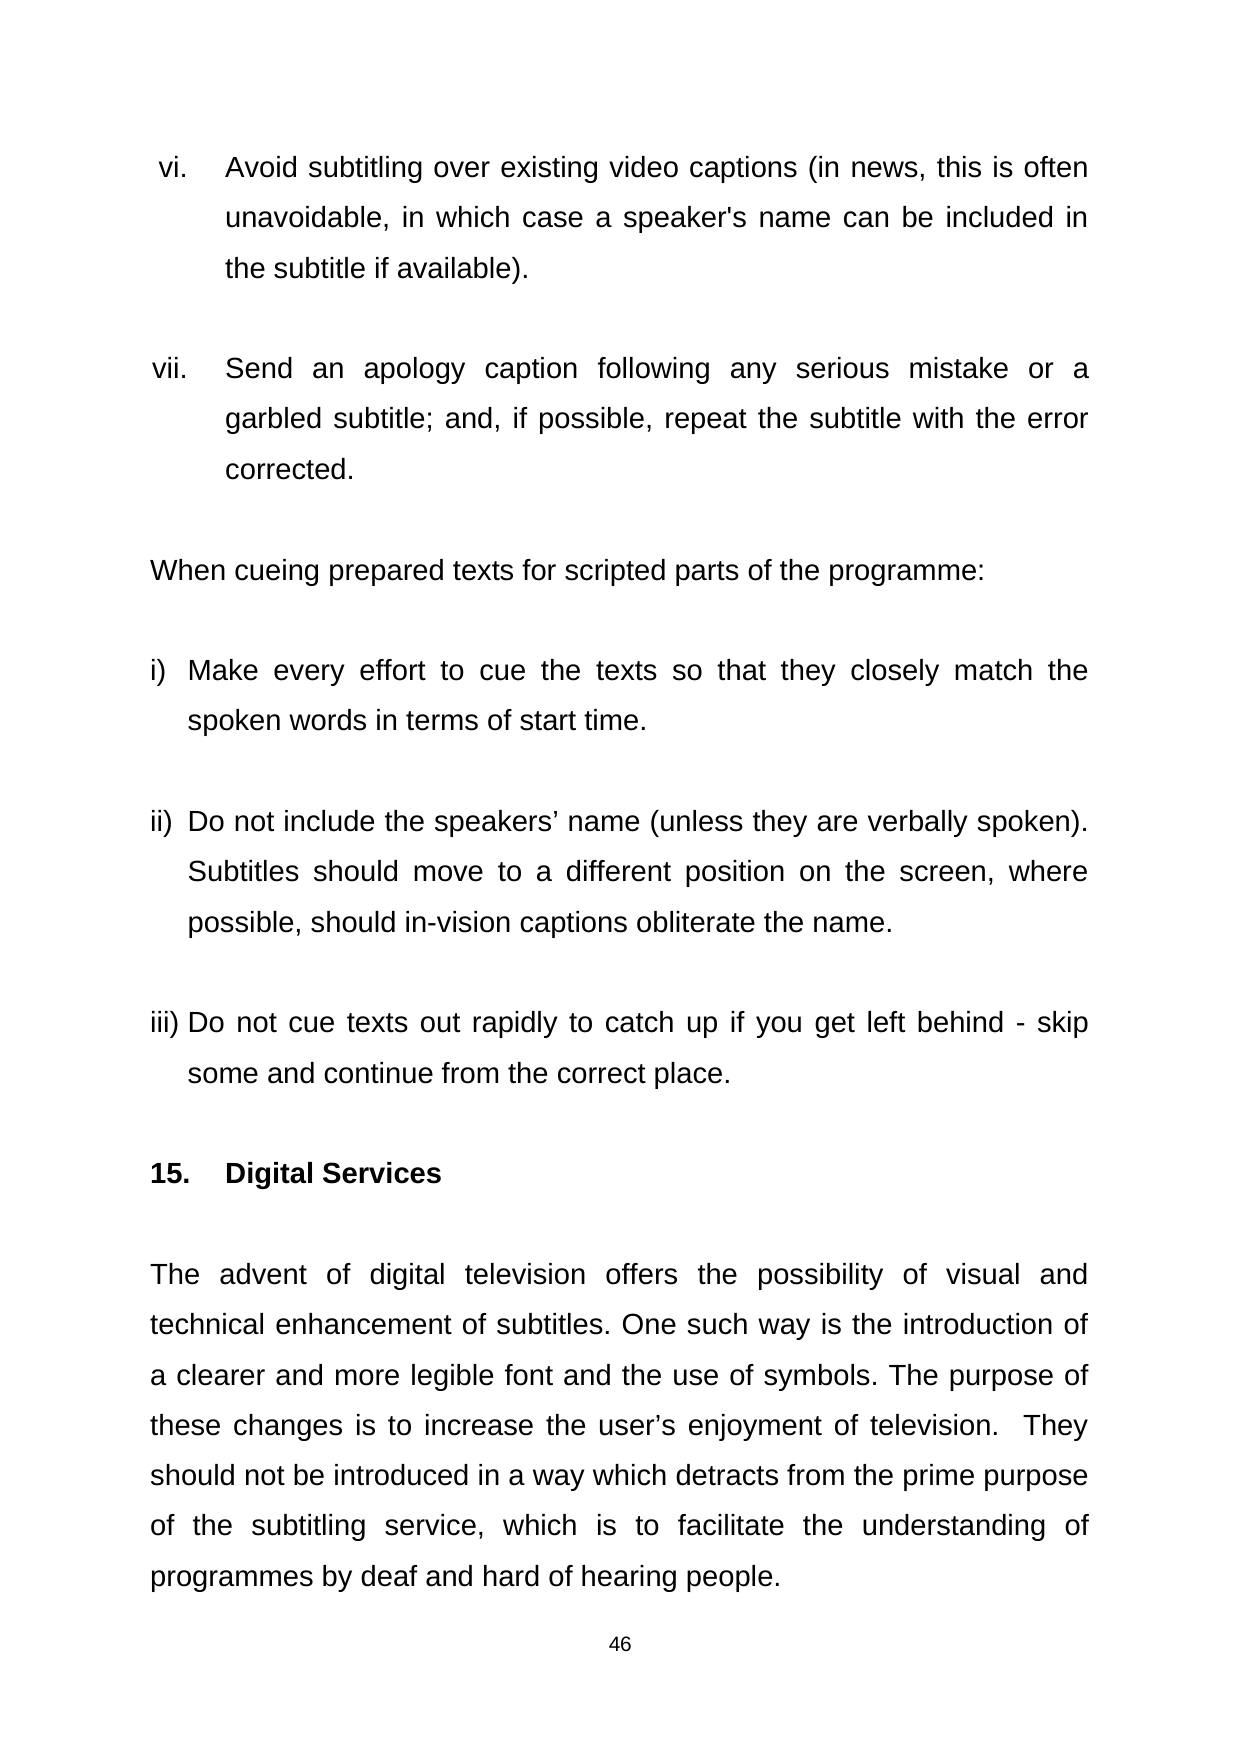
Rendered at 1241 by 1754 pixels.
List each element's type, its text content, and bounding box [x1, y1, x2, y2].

list Avoid subtitling over existing video captions (in news, this is often unavoidable, in which case a speaker's name can be included in the subtitle if available). [187, 150, 1090, 284]
text When cueing prepared texts for scripted parts of the programme: [150, 552, 1090, 586]
list Digital Services [150, 1156, 1090, 1190]
list Do not include the speakers’ name (unless they are verbally spoken). Subtitles should move to a different position on the screen, where possible, should in-vision captions obliterate the name. [150, 804, 1090, 938]
list Do not cue texts out rapidly to catch up if you get left behind - skip some and continue from the correct place. [150, 1005, 1090, 1089]
list Make every effort to cue the texts so that they closely match the spoken words in terms of start time. [150, 653, 1090, 737]
text The advent of digital television offers the possibility of visual and technical enhancement of subtitles. One such way is the introduction of a clearer and more legible font and the use of symbols. The purpose of these changes is to increase the user’s enjoyment of television. They should not be introduced in a way which detracts from the prime purpose of the subtitling service, which is to facilitate the understanding of programmes by deaf and hard of hearing people. [150, 1257, 1090, 1592]
list Send an apology caption following any serious mistake or a garbled subtitle; and, if possible, repeat the subtitle with the error corrected. [187, 351, 1090, 485]
